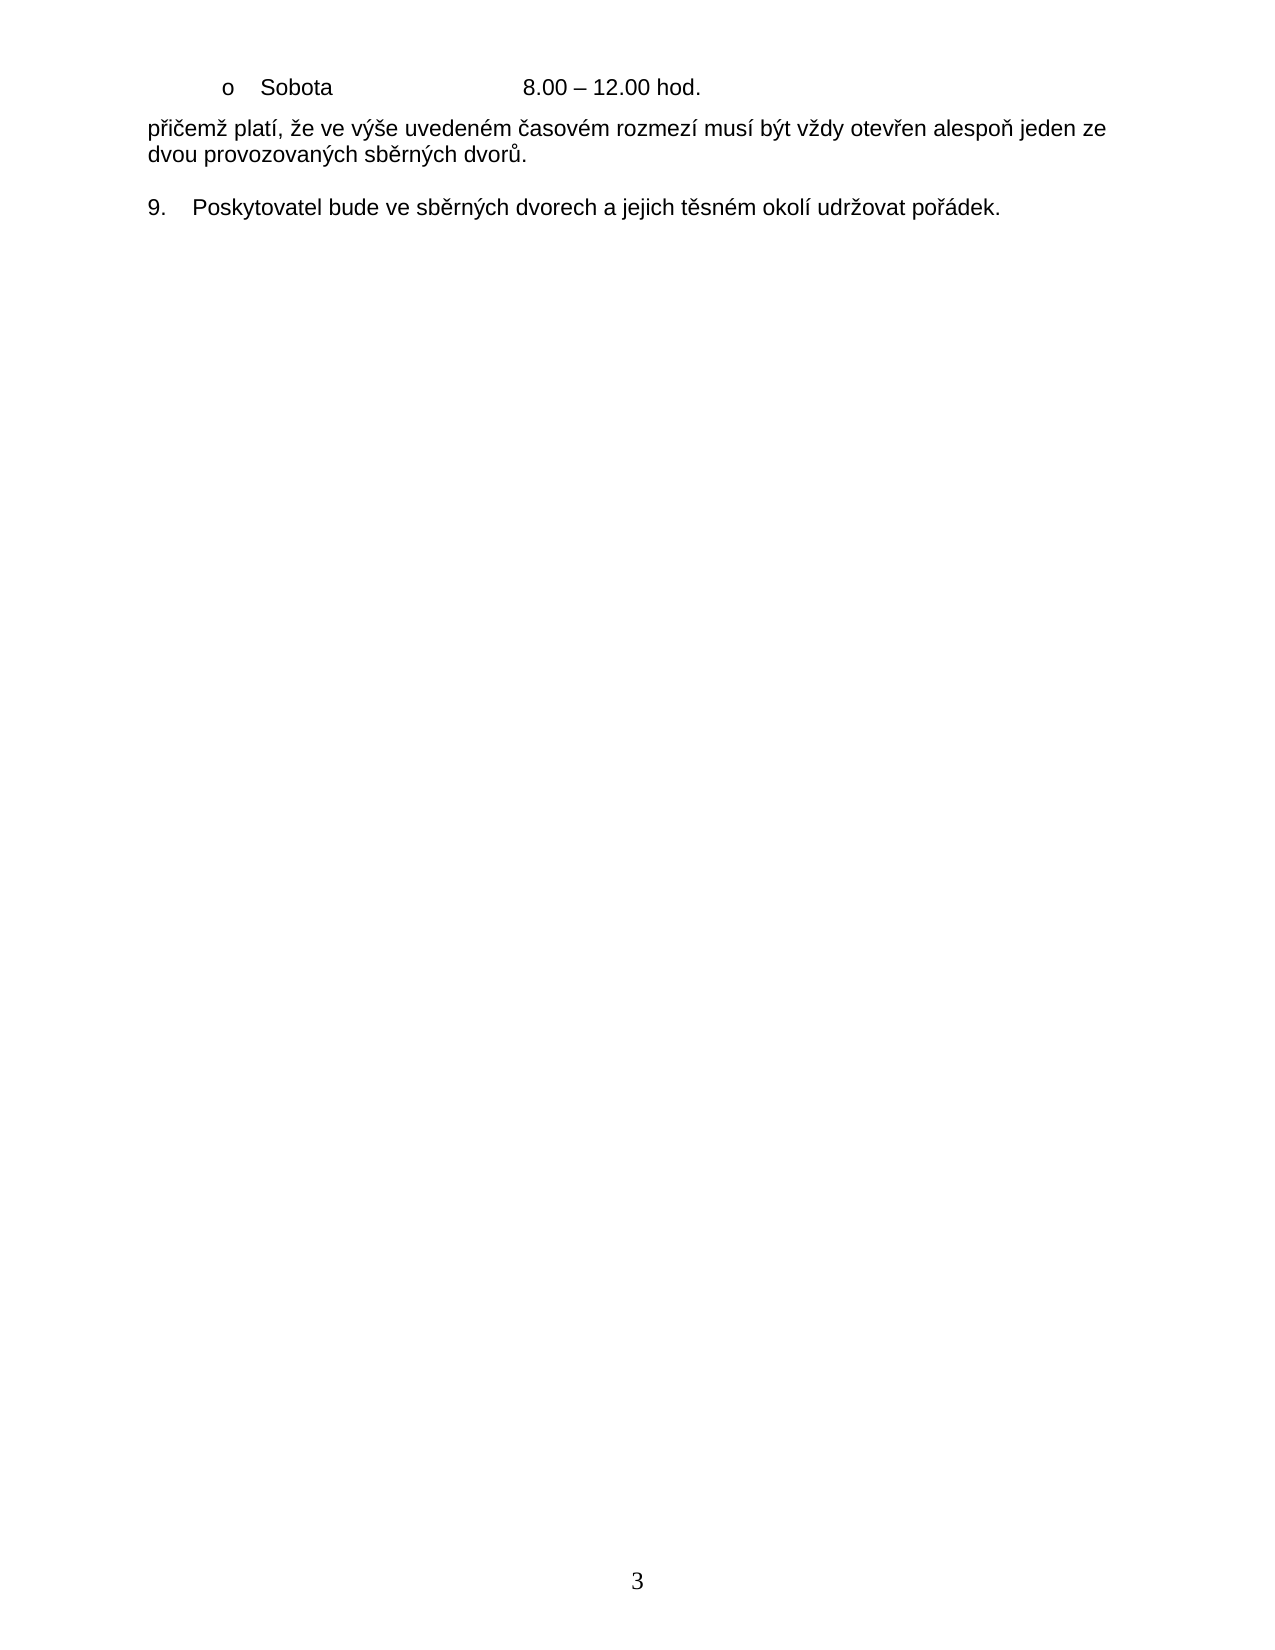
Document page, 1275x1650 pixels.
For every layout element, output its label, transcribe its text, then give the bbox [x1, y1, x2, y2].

text přičemž platí, že ve výše uvedeném časovém rozmezí musí být vždy otevřen alespoň jeden ze dvou provozovaných sběrných dvorů. [147, 115, 1127, 167]
list Sobota 8.00 – 12.00 hod. [221, 74, 1127, 102]
text 9. Poskytovatel bude ve sběrných dvorech a jejich těsném okolí udržovat pořádek. [147, 194, 1127, 220]
